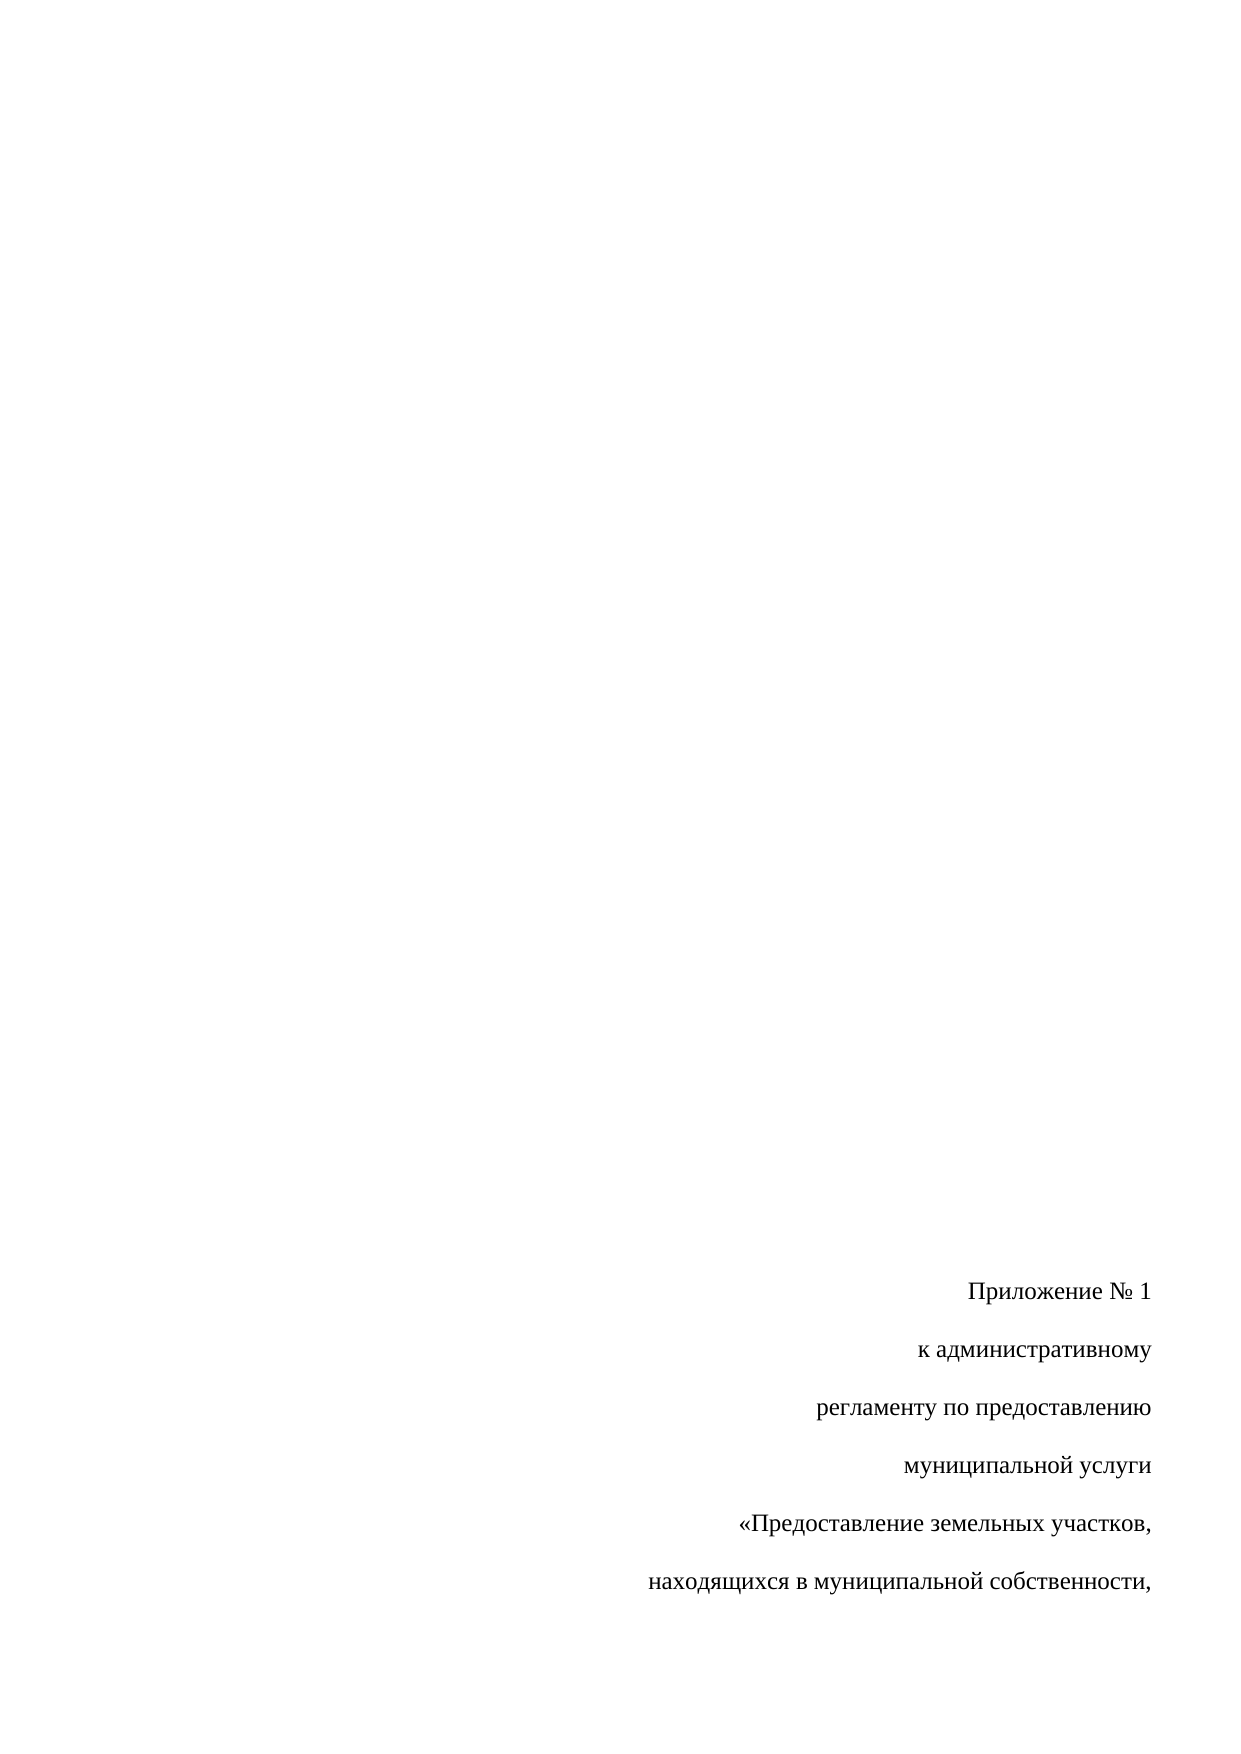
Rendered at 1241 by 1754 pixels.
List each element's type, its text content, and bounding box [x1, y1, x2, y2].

text Приложение № 1 [177, 1276, 1152, 1305]
text муниципальной услуги [177, 1450, 1152, 1479]
text находящихся в муниципальной собственности, [177, 1566, 1152, 1595]
text к административному [177, 1334, 1152, 1363]
text «Предоставление земельных участков, [177, 1508, 1152, 1537]
text регламенту по предоставлению [177, 1392, 1152, 1421]
